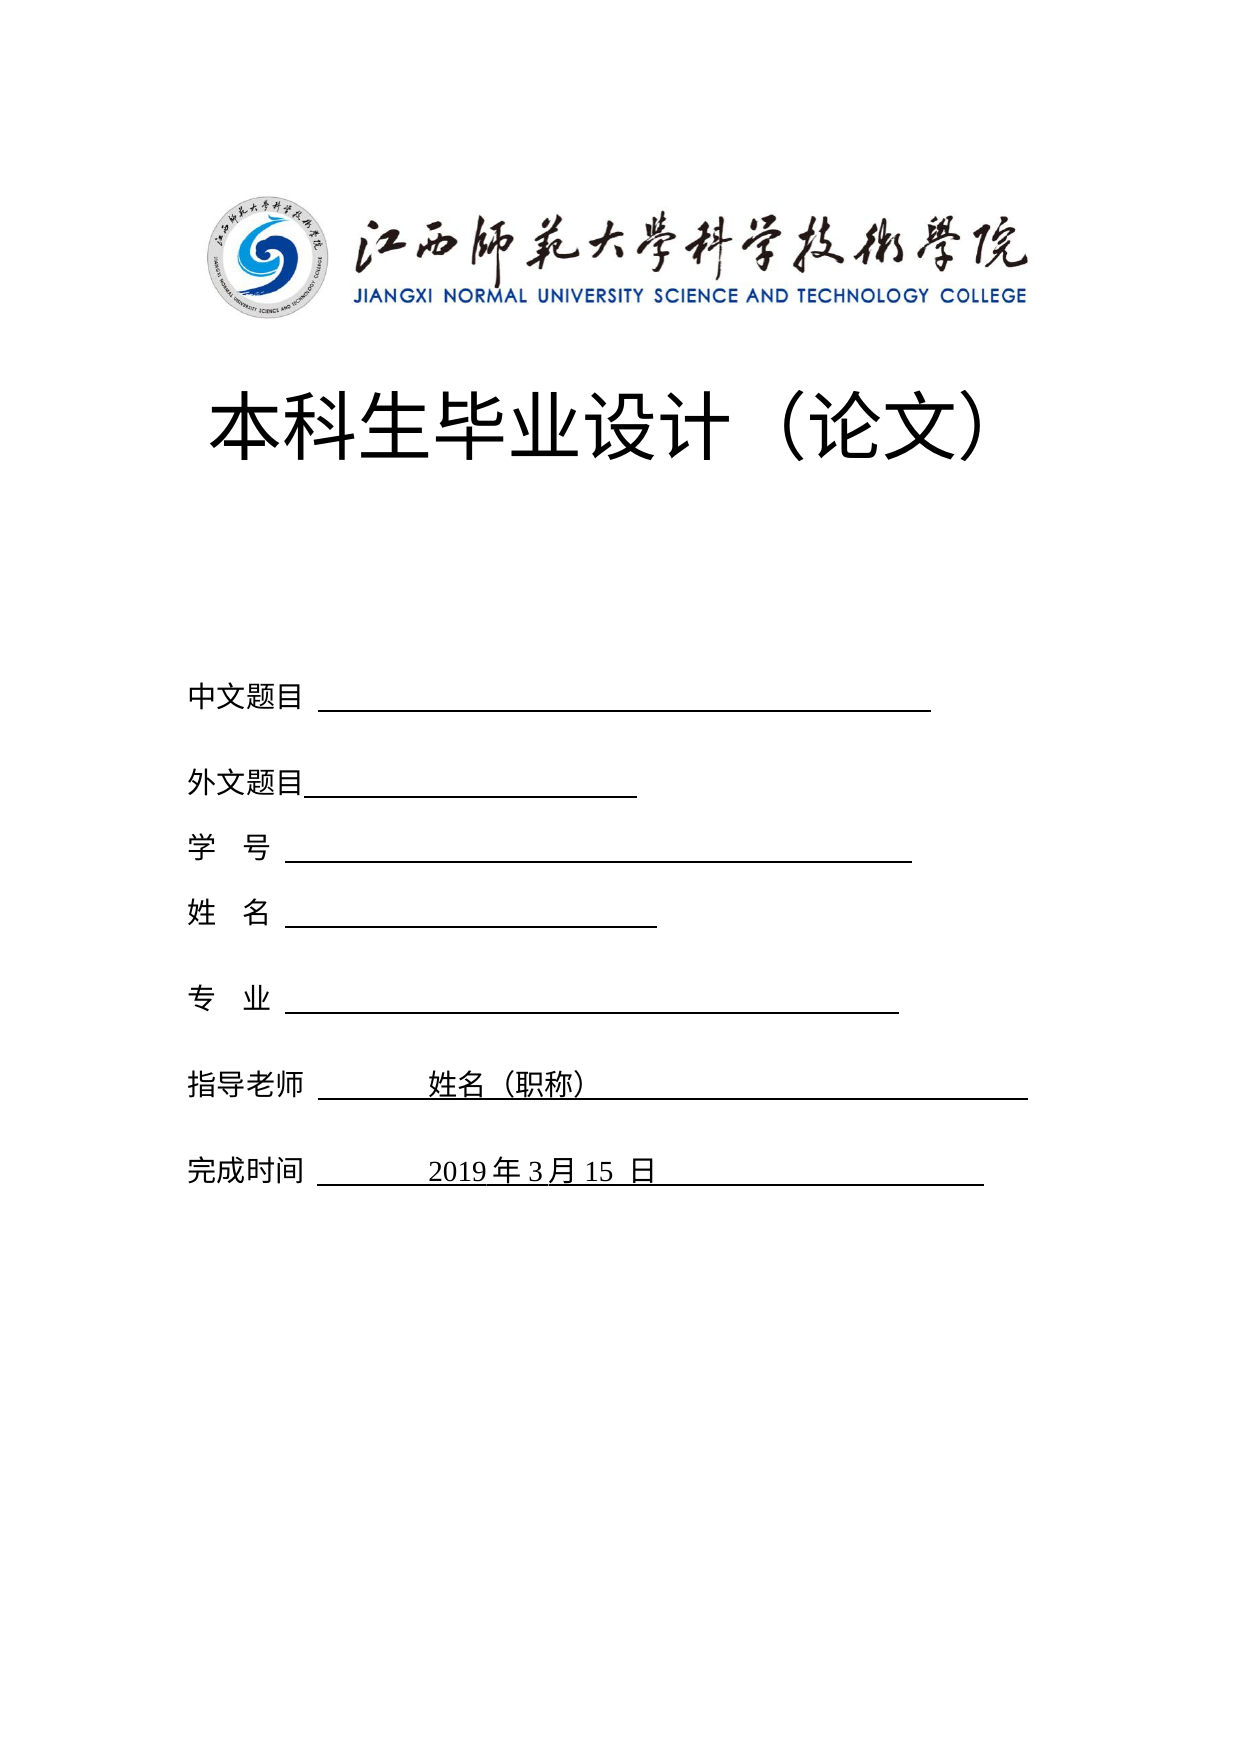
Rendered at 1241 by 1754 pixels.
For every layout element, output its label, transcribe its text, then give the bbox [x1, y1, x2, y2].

text 本科生毕业设计（论文） [187, 357, 1053, 487]
text 完成时间 2019年 3月 15 日 [187, 1137, 1053, 1202]
text 专 业 [187, 964, 1053, 1029]
text 指导老师 姓名（职称） [187, 1051, 1053, 1116]
text 中文题目 [187, 662, 1053, 727]
picture [187, 162, 1053, 355]
text 姓 名 [187, 878, 1053, 943]
text 外文题目 [187, 748, 1053, 813]
text 学 号 [187, 813, 1053, 878]
